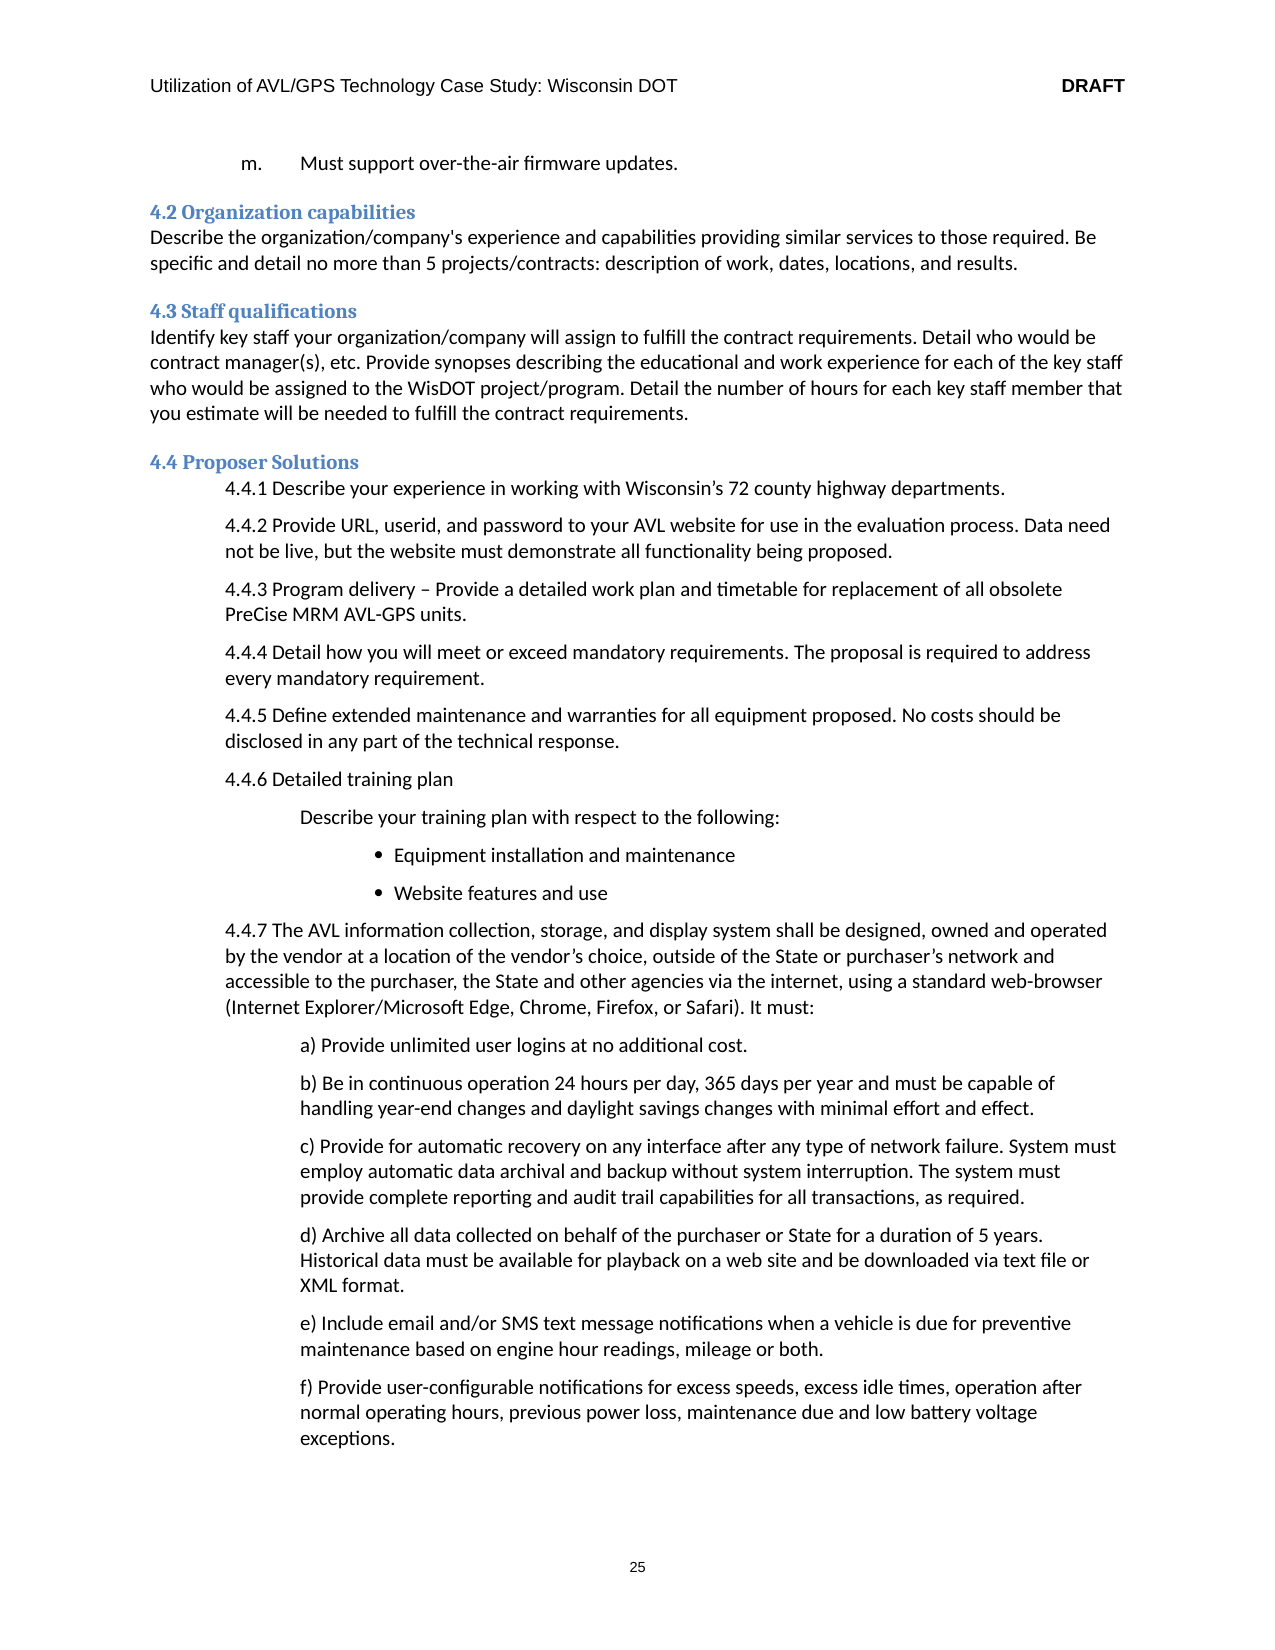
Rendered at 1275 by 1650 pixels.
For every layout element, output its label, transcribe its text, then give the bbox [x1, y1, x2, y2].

text 4.3 Staff qualifications [150, 300, 1125, 324]
text 4.4.5 Define extended maintenance and warranties for all equipment proposed. No costs should be disclosed in any part of the technical response. [225, 703, 1125, 753]
text 4.4.2 Provide URL, userid, and password to your AVL website for use in the evaluation process. Data need not be live, but the website must demonstrate all functionality being proposed. [225, 513, 1125, 563]
text d) Archive all data collected on behalf of the purchaser or State for a duration of 5 years. Historical data must be available for playback on a web site and be downloaded via text file or XML format. [300, 1222, 1125, 1298]
list Must support over-the-air firmware updates. [262, 150, 1125, 175]
text e) Include email and/or SMS text message notifications when a vehicle is due for preventive maintenance based on engine hour readings, mileage or both. [300, 1311, 1125, 1361]
text Identify key staff your organization/company will assign to fulfill the contract requirements. Detail who would be contract manager(s), etc. Provide synopses describing the educational and work experience for each of the key staff who would be assigned to the WisDOT project/program. Detail the number of hours for each key staff member that you estimate will be needed to fulfill the contract requirements. [150, 324, 1125, 426]
text 4.4.6 Detailed training plan [225, 766, 1125, 791]
text f) Provide user-configurable notifications for excess speeds, excess idle times, operation after normal operating hours, previous power loss, maintenance due and low battery voltage exceptions. [300, 1374, 1125, 1450]
text c) Provide for automatic recovery on any interface after any type of network failure. System must employ automatic data archival and backup without system interruption. The system must provide complete reporting and audit trail capabilities for all transactions, as required. [300, 1133, 1125, 1209]
text Describe your training plan with respect to the following: [300, 804, 1125, 829]
text b) Be in continuous operation 24 hours per day, 365 days per year and must be capable of handling year-end changes and daylight savings changes with minimal effort and effect. [300, 1070, 1125, 1121]
text 4.4.7 The AVL information collection, storage, and display system shall be designed, owned and operated by the vendor at a location of the vendor’s choice, outside of the State or purchaser’s network and accessible to the purchaser, the State and other agencies via the internet, using a standard web-browser (Internet Explorer/Microsoft Edge, Chrome, Firefox, or Safari). It must: [225, 918, 1125, 1019]
text Describe the organization/company's experience and capabilities providing similar services to those required. Be specific and detail no more than 5 projects/contracts: description of work, dates, locations, and results. [150, 224, 1125, 275]
text 4.4.3 Program delivery – Provide a detailed work plan and timetable for replacement of all obsolete PreCise MRM AVL-GPS units. [225, 576, 1125, 627]
text 4.4 Proposer Solutions [150, 451, 1125, 475]
text 4.4.4 Detail how you will meet or exceed mandatory requirements. The proposal is required to address every mandatory requirement. [225, 639, 1125, 690]
text a) Provide unlimited user logins at no additional cost. [300, 1032, 1125, 1057]
text Equipment installation and maintenance [375, 842, 1125, 867]
text 4.2 Organization capabilities [150, 200, 1125, 224]
text 4.4.1 Describe your experience in working with Wisconsin’s 72 county highway departments. [225, 475, 1125, 500]
text Website features and use [375, 880, 1125, 905]
